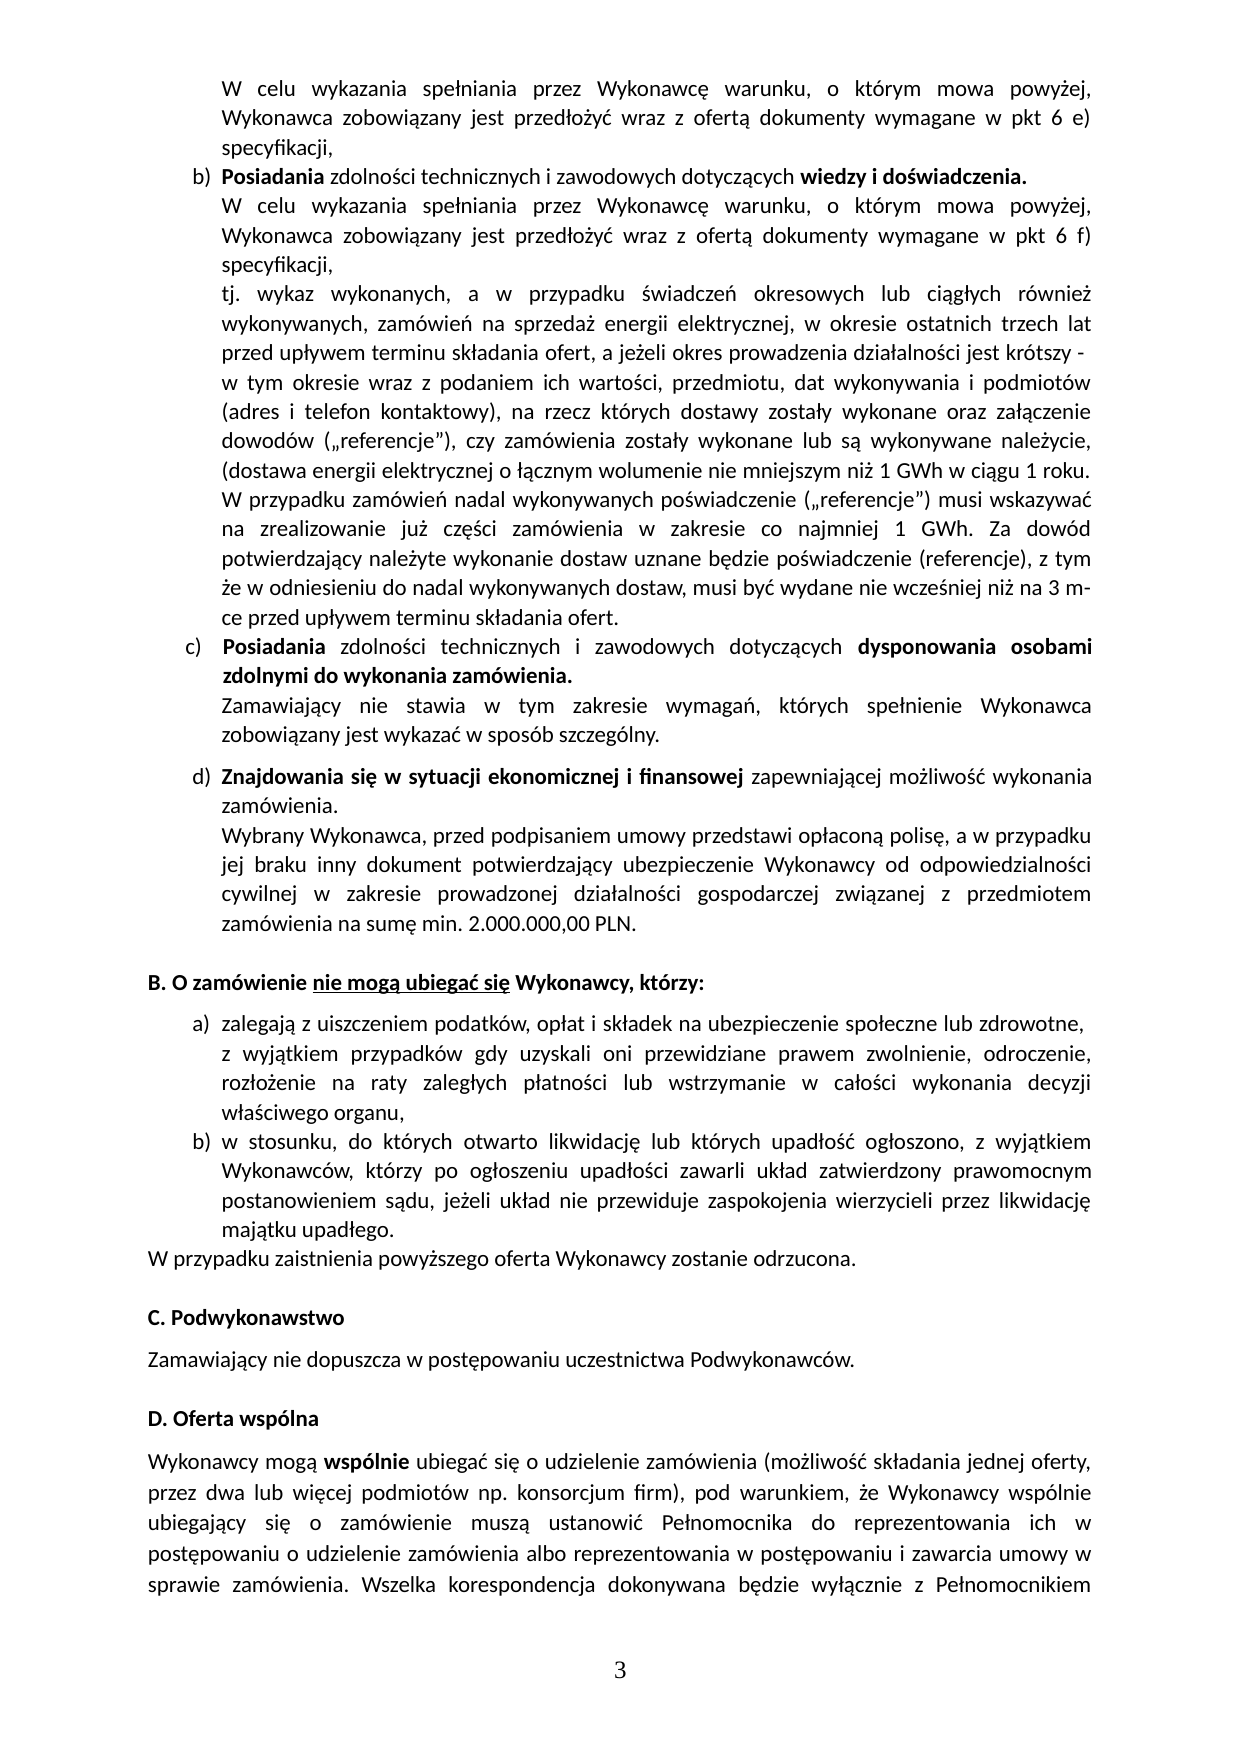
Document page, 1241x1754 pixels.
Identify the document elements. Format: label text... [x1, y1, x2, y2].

list Zamawiający nie dopuszcza w postępowaniu uczestnictwa Podwykonawców. [148, 1345, 1093, 1373]
list Posiadania zdolności technicznych i zawodowych dotyczących wiedzy i doświadczenia. [192, 162, 1093, 190]
text D. Oferta wspólna [148, 1404, 1093, 1432]
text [148, 1447, 1093, 1598]
text Wybrany Wykonawca, przed podpisaniem umowy przedstawi opłaconą polisę, a w przypadku jej braku inny dokument potwierdzający ubezpieczenie Wykonawcy od odpowiedzialności cywilnej w zakresie prowadzonej działalności gospodarczej związanej z przedmiotem zamówienia na sumę min. 2.000.000,00 PLN. [221, 821, 1093, 937]
list w stosunku, do których otwarto likwidację lub których upadłość ogłoszono, z wyjątkiem Wykonawców, którzy po ogłoszeniu upadłości zawarli układ zatwierdzony prawomocnym postanowieniem sądu, jeżeli układ nie przewiduje zaspokojenia wierzycieli przez likwidację majątku upadłego. [192, 1127, 1093, 1243]
list Posiadania zdolności technicznych i zawodowych dotyczących dysponowania osobami zdolnymi do wykonania zamówienia. [185, 632, 1093, 689]
text W celu wykazania spełniania przez Wykonawcę warunku, o którym mowa powyżej, Wykonawca zobowiązany jest przedłożyć wraz z ofertą dokumenty wymagane w pkt 6 e) specyfikacji, [221, 74, 1093, 161]
text W celu wykazania spełniania przez Wykonawcę warunku, o którym mowa powyżej, Wykonawca zobowiązany jest przedłożyć wraz z ofertą dokumenty wymagane w pkt 6 f) specyfikacji, tj. wykaz wykonanych, a w przypadku świadczeń okresowych lub ciągłych również wykonywanych, zamówień na sprzedaż energii elektrycznej, w okresie ostatnich trzech lat przed upływem terminu składania ofert, a jeżeli okres prowadzenia działalności jest krótszy - w tym okresie wraz z podaniem ich wartości, przedmiotu, dat wykonywania i podmiotów (adres i telefon kontaktowy), na rzecz których dostawy zostały wykonane oraz załączenie dowodów („referencje”), czy zamówienia zostały wykonane lub są wykonywane należycie, (dostawa energii elektrycznej o łącznym wolumenie nie mniejszym niż 1 GWh w ciągu 1 roku. W przypadku zamówień nadal wykonywanych poświadczenie („referencje”) musi wskazywać na zrealizowanie już części zamówienia w zakresie co najmniej 1 GWh. Za dowód potwierdzający należyte wykonanie dostaw uznane będzie poświadczenie (referencje), z tym że w odniesieniu do nadal wykonywanych dostaw, musi być wydane nie wcześniej niż na 3 m-ce przed upływem terminu składania ofert. [221, 191, 1093, 631]
text W przypadku zaistnienia powyższego oferta Wykonawcy zostanie odrzucona. [148, 1244, 1093, 1272]
text Zamawiający nie stawia w tym zakresie wymagań, których spełnienie Wykonawca zobowiązany jest wykazać w sposób szczególny. [221, 691, 1093, 748]
text C. Podwykonawstwo [148, 1303, 1093, 1331]
list zalegają z uiszczeniem podatków, opłat i składek na ubezpieczenie społeczne lub zdrowotne, z wyjątkiem przypadków gdy uzyskali oni przewidziane prawem zwolnienie, odroczenie, rozłożenie na raty zaległych płatności lub wstrzymanie w całości wykonania decyzji właściwego organu, [192, 1009, 1093, 1126]
list Znajdowania się w sytuacji ekonomicznej i finansowej zapewniającej możliwość wykonania zamówienia. [192, 762, 1093, 819]
text B. O zamówienie nie mogą ubiegać się Wykonawcy, którzy: [148, 968, 1093, 996]
